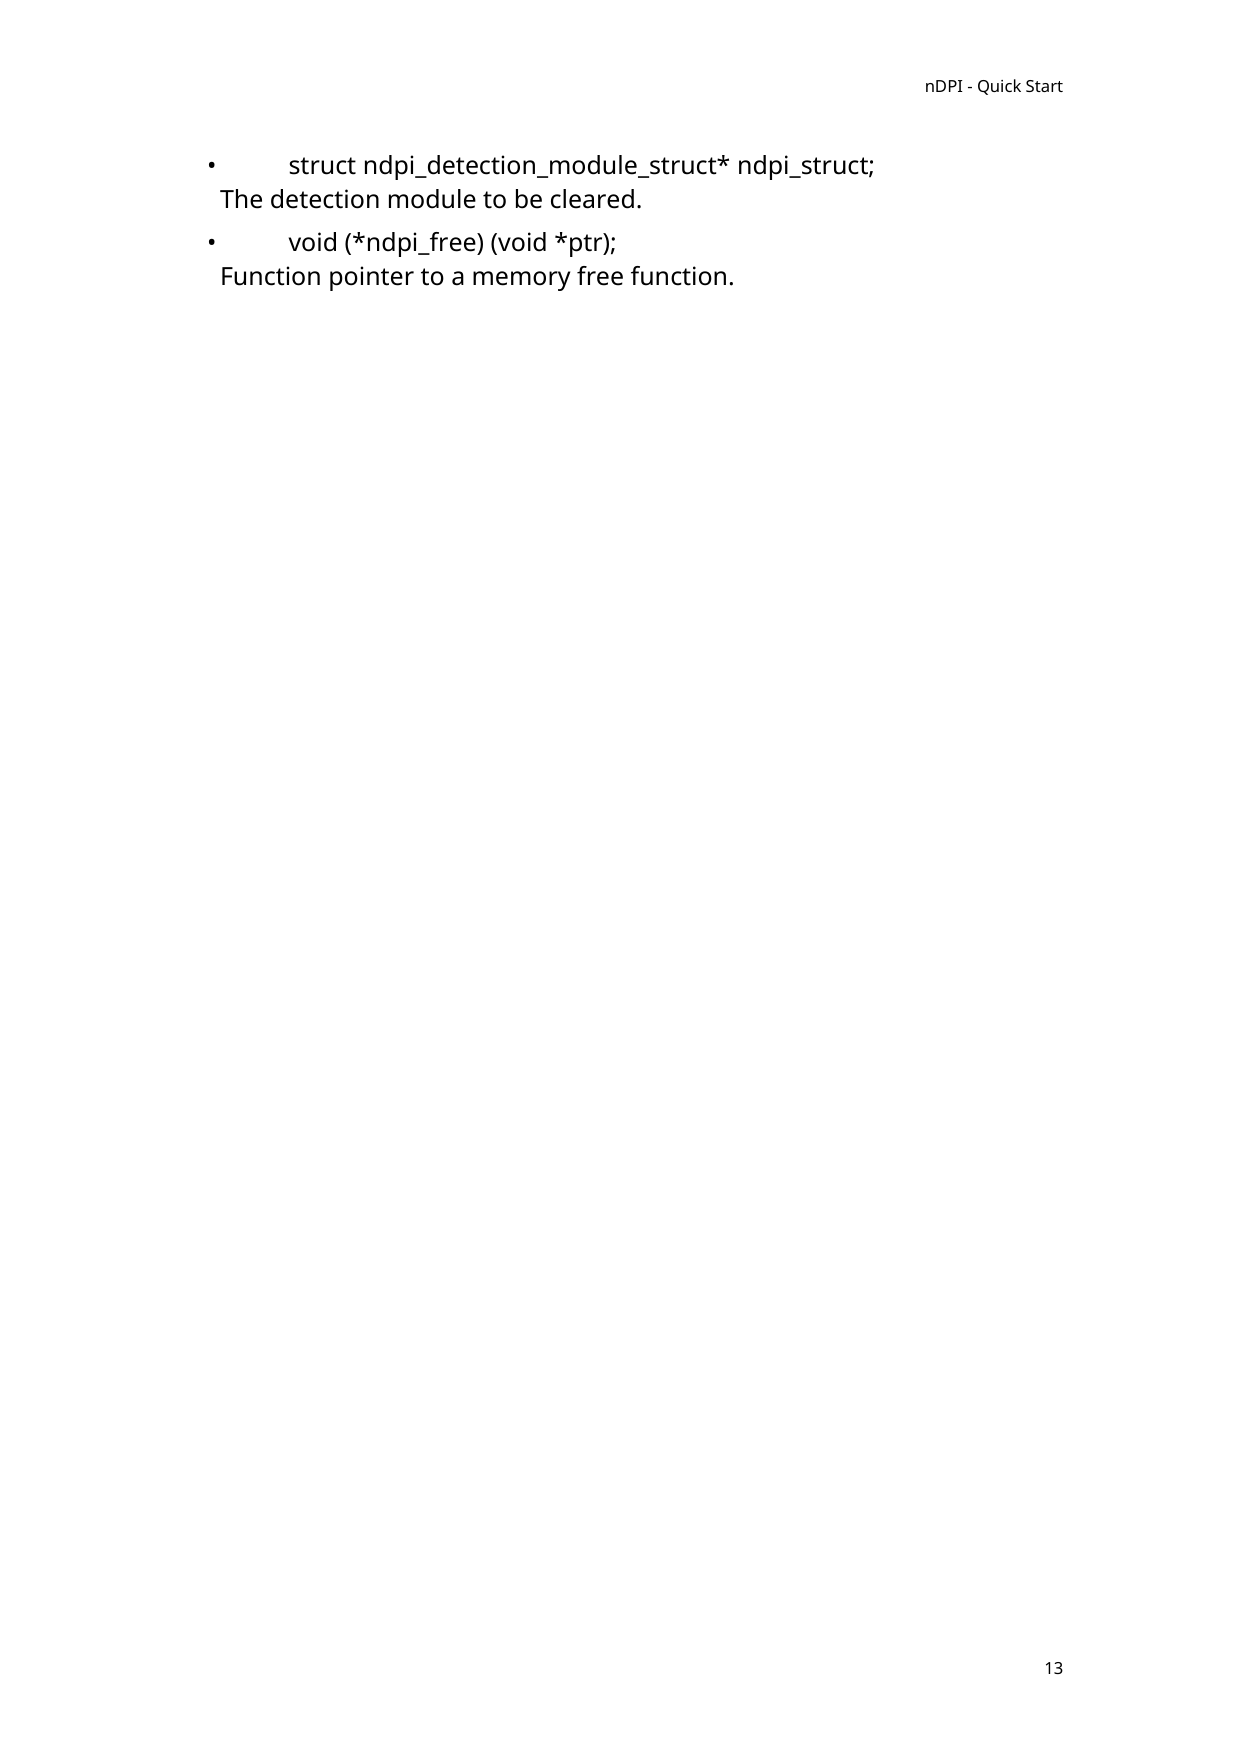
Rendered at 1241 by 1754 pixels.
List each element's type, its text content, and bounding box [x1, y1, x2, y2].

list struct ndpi_detection_module_struct* ndpi_struct; The detection module to be cleared. [207, 148, 1063, 216]
list void (*ndpi_free) (void *ptr); Function pointer to a memory free function. [207, 224, 1063, 292]
